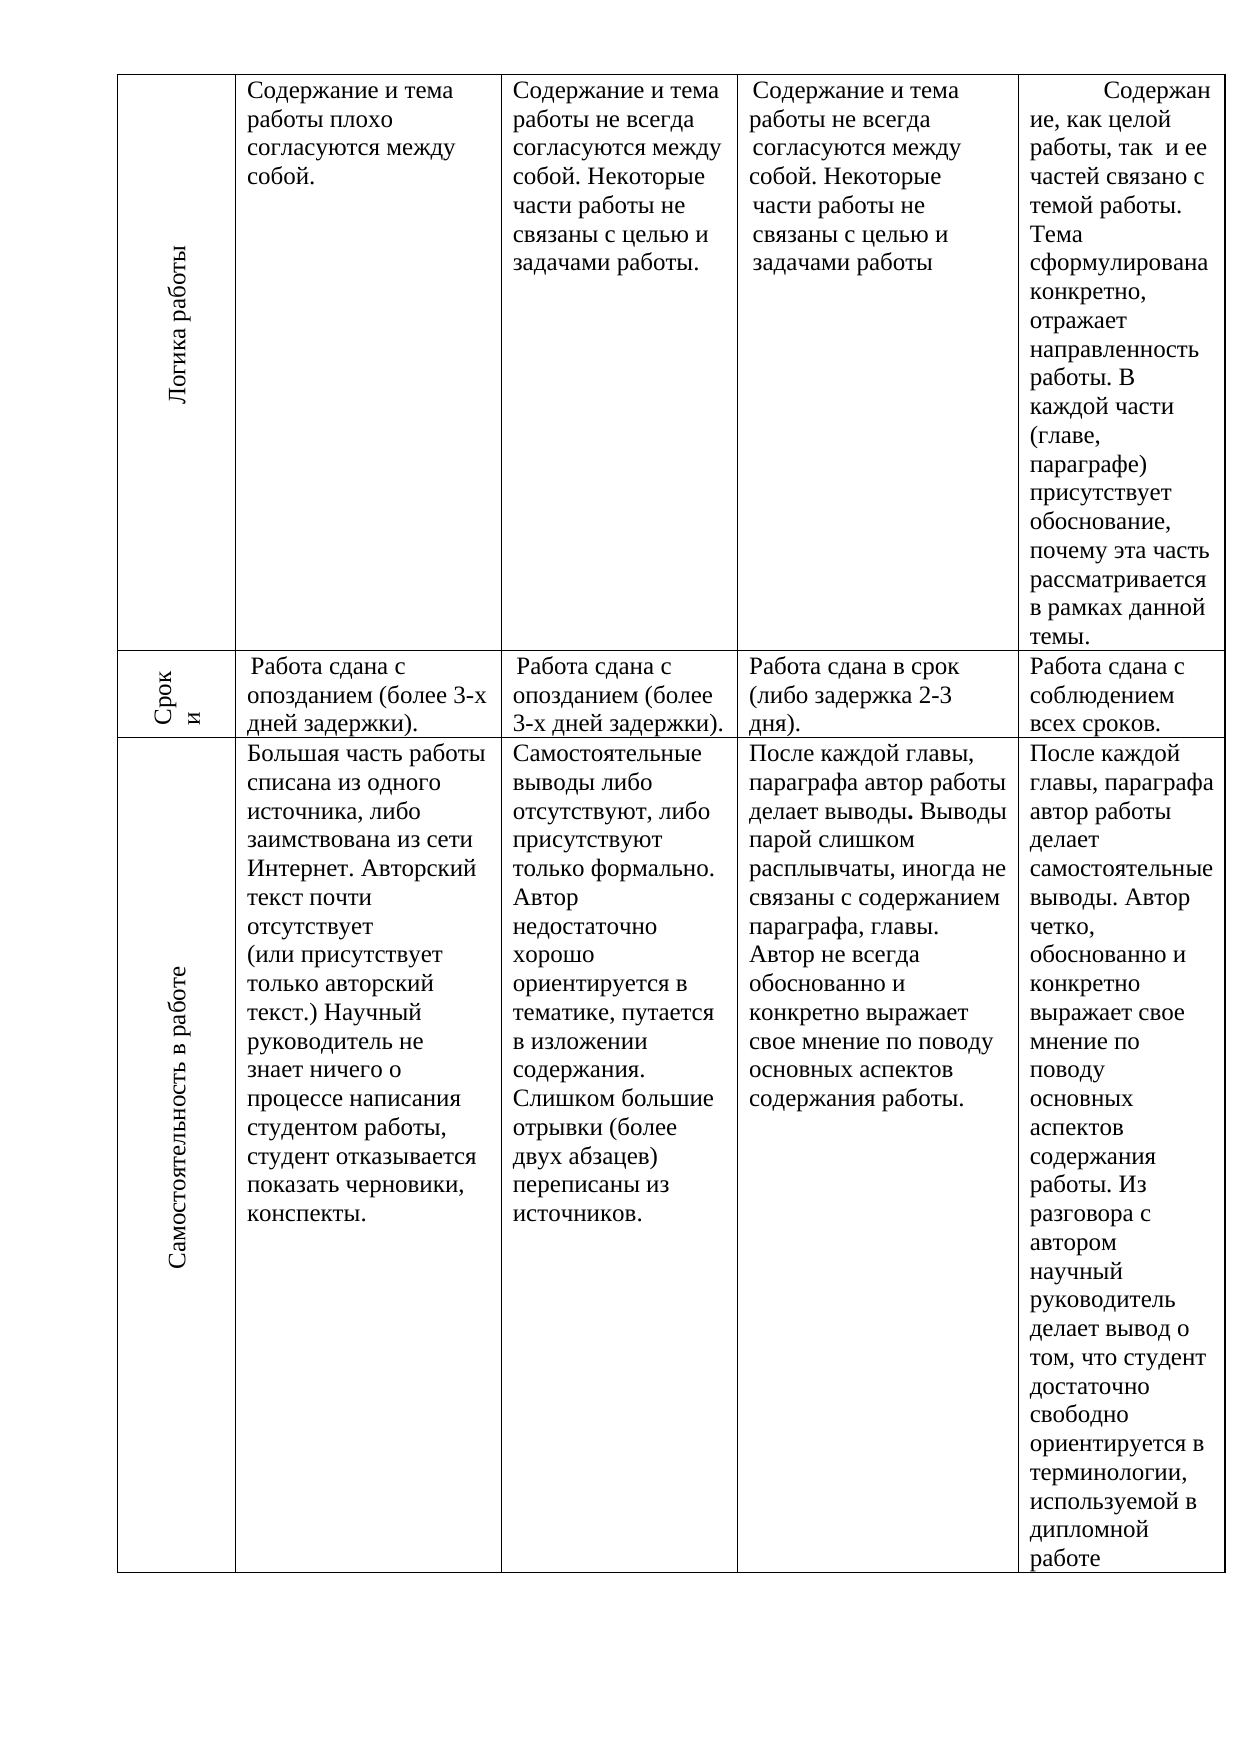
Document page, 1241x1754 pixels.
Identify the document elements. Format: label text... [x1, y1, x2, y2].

table_cell Логика работы [118, 75, 235, 650]
table_cell После каждой главы, параграфа автор работы делает самостоятельные выводы. Автор четко, обоснованно и конкретно выражает свое мнение по поводу основных аспектов содержания работы. Из разговора с автором научный руководитель делает вывод о том, что студент достаточно свободно ориентируется в терминологии, используемой в дипломной работе [1019, 738, 1224, 1572]
table_cell Содержание и тема работы не всегда согласуются между собой. Некоторые части работы не связаны с целью и задачами работы [738, 75, 1018, 650]
table_cell Большая часть работы списана из одного источника, либо заимствована из сети Интернет. Авторский текст почти отсутствует (или присутствует только авторский текст.) Научный руководитель не знает ничего о процессе написания студентом работы, студент отказывается показать черновики, конспекты. [236, 738, 501, 1572]
table_cell Самостоятельные выводы либо отсутствуют, либо присутствуют только формально. Автор недостаточно хорошо ориентируется в тематике, путается в изложении содержания. Слишком большие отрывки (более двух абзацев) переписаны из источников. [502, 738, 737, 1572]
table_cell Содержание, как целой работы, так и ее частей связано с темой работы. Тема сформулирована конкретно, отражает направленность работы. В каждой части (главе, параграфе) присутствует обоснование, почему эта часть рассматривается в рамках данной темы. [1019, 75, 1224, 650]
table_cell Работа сдана с соблюдением всех сроков. [1019, 651, 1224, 737]
table_cell Работа сдана с опозданием (более 3-х дней задержки). [502, 651, 737, 737]
table_cell Работа сдана в срок (либо задержка 2-3 дня). [738, 651, 1018, 737]
table_cell Работа сдана с опозданием (более 3-х дней задержки). [236, 651, 501, 737]
table_cell После каждой главы, параграфа автор работы делает выводы. Выводы парой слишком расплывчаты, иногда не связаны с содержанием параграфа, главы. Автор не всегда обоснованно и конкретно выражает свое мнение по поводу основных аспектов содержания работы. [738, 738, 1018, 1572]
table_cell Сроки [118, 651, 235, 737]
table_cell Самостоятельность в работе [118, 738, 235, 1572]
table_cell Содержание и тема работы не всегда согласуются между собой. Некоторые части работы не связаны с целью и задачами работы. [502, 75, 737, 650]
table_cell Содержание и тема работы плохо согласуются между собой. [236, 75, 501, 650]
